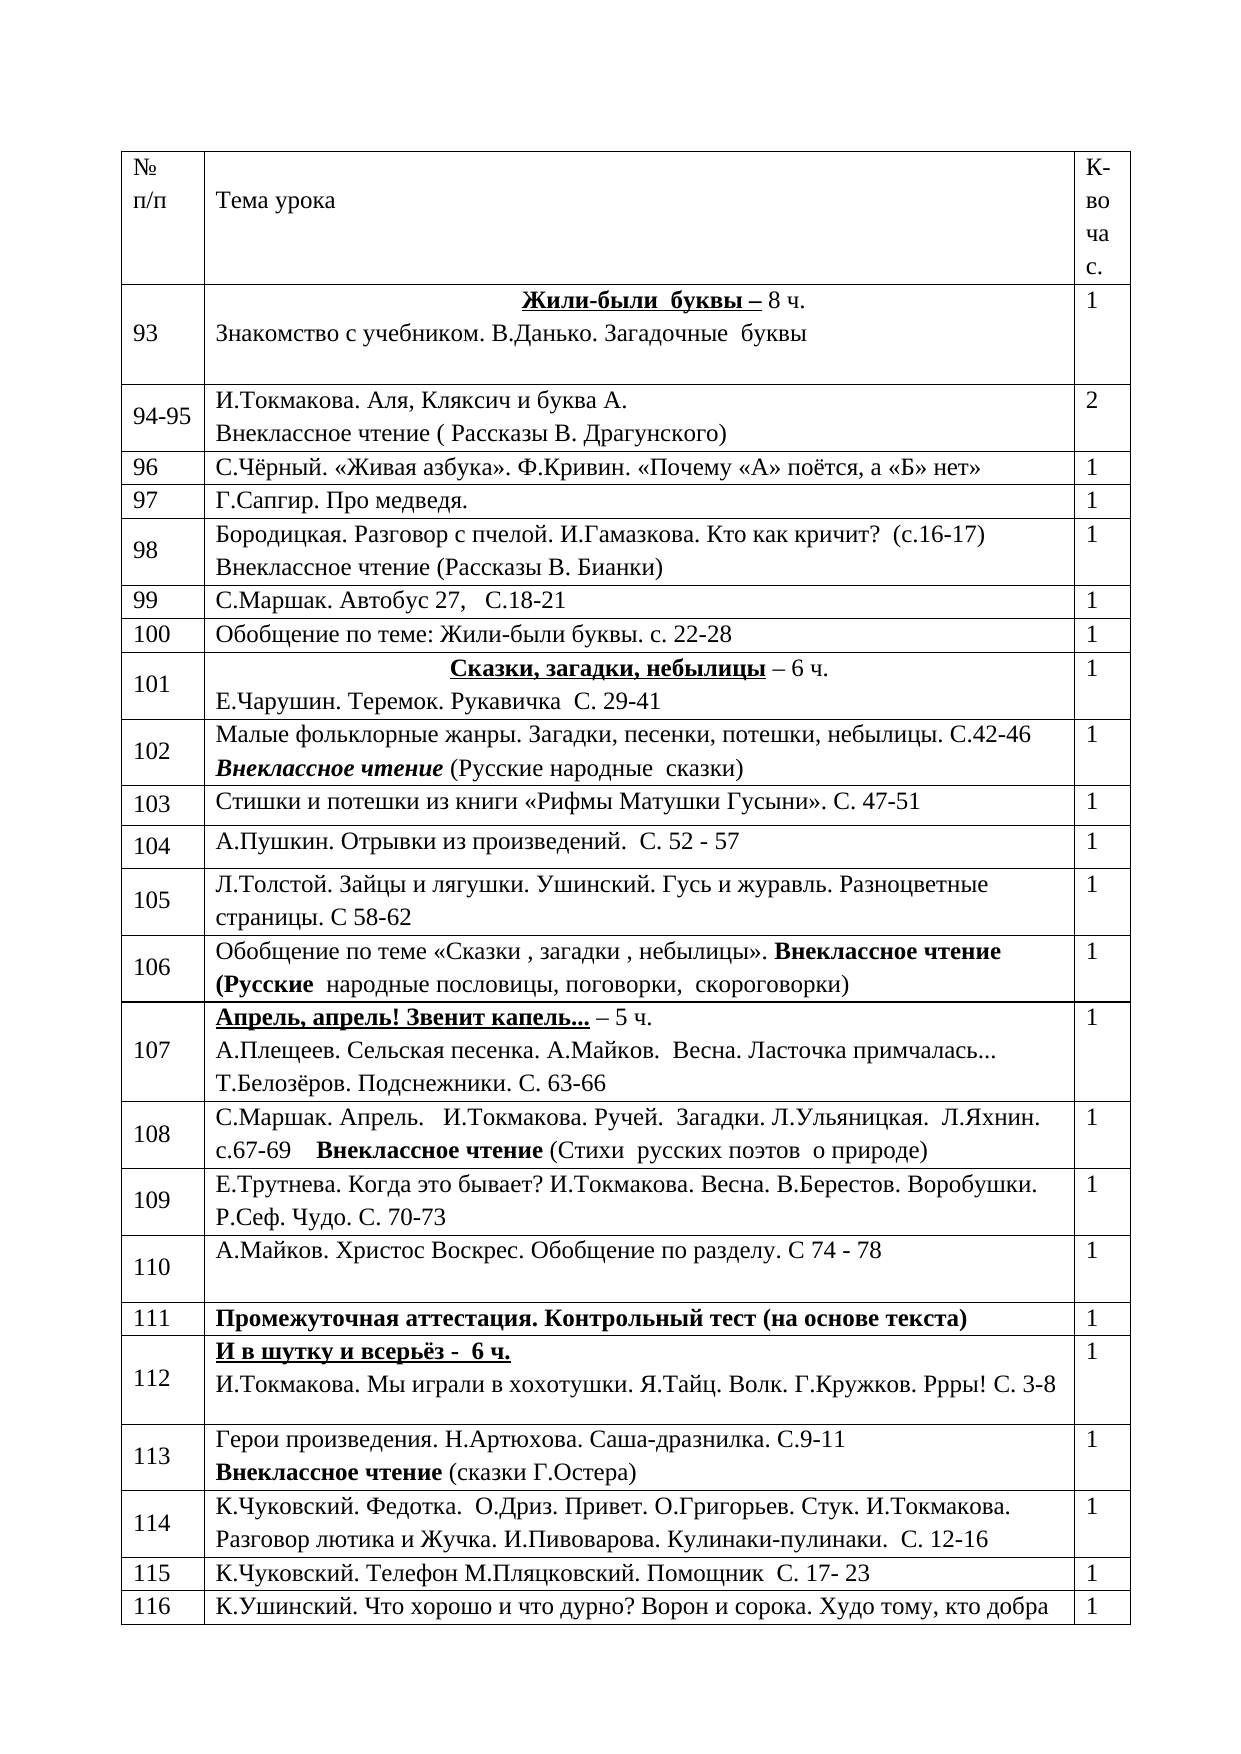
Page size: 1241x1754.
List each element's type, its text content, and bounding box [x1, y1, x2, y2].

table_cell 108 [122, 1102, 204, 1168]
table_cell 1 [1075, 1558, 1130, 1590]
table_cell 113 [122, 1425, 204, 1490]
table_cell И в шутку и всерьёз - 6 ч. И.Токмакова. Мы играли в хохотушки. Я.Тайц. Волк. Г.Кружков. Ррры! С. 3-8 [205, 1336, 1074, 1423]
table_cell 1 [1075, 1491, 1130, 1557]
table_cell 1 [1075, 869, 1130, 935]
table_cell 1 [1075, 519, 1130, 584]
table_cell Сказки, загадки, небылицы – 6 ч. Е.Чарушин. Теремок. Рукавичка С. 29-41 [205, 653, 1074, 718]
table_cell 2 [1075, 385, 1130, 451]
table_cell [205, 1591, 1074, 1624]
table_cell 115 [122, 1558, 204, 1590]
table_cell К.Чуковский. Федотка. О.Дриз. Привет. О.Григорьев. Стук. И.Токмакова. Разговор лютика и Жучка. И.Пивоварова. Кулинаки-пулинаки. С. 12-16 [205, 1491, 1074, 1557]
table_cell 96 [122, 452, 204, 484]
table_cell 1 [1075, 619, 1130, 652]
table_cell Г.Сапгир. Про медведя. [205, 485, 1074, 518]
table_cell 1 [1075, 1169, 1130, 1234]
table_cell Бородицкая. Разговор с пчелой. И.Гамазкова. Кто как кричит? (с.16-17) Внеклассное чтение (Рассказы В. Бианки) [205, 519, 1074, 584]
table_cell 116 [122, 1591, 204, 1624]
table_cell А.Пушкин. Отрывки из произведений. С. 52 - 57 [205, 826, 1074, 868]
table_cell 106 [122, 936, 204, 1001]
table_cell 1 [1075, 1236, 1130, 1302]
table_cell 110 [122, 1236, 204, 1302]
table_cell 98 [122, 519, 204, 584]
table_cell Герои произведения. Н.Артюхова. Саша-дразнилка. С.9-11 Внеклассное чтение (сказки Г.Остера) [205, 1425, 1074, 1490]
table_cell Апрель, апрель! Звенит капель... – 5 ч. А.Плещеев. Сельская песенка. А.Майков. Весна. Ласточка примчалась... Т.Белозёров. Подснежники. С. 63-66 [205, 1003, 1074, 1101]
table_cell 1 [1075, 586, 1130, 618]
table_cell 1 [1075, 720, 1130, 785]
table_cell Промежуточная аттестация. Контрольный тест (на основе текста) [205, 1303, 1074, 1335]
table_cell 1 [1075, 826, 1130, 868]
table_cell Обобщение по теме: Жили-были буквы. с. 22-28 [205, 619, 1074, 652]
table_cell 114 [122, 1491, 204, 1557]
table_cell 101 [122, 653, 204, 718]
table_cell 1 [1075, 485, 1130, 518]
table_cell 109 [122, 1169, 204, 1234]
table_cell 1 [1075, 1591, 1130, 1624]
table_cell 1 [1075, 1425, 1130, 1490]
table_cell 94-95 [122, 385, 204, 451]
table_cell 107 [122, 1003, 204, 1101]
table_cell 1 [1075, 1102, 1130, 1168]
table_cell Обобщение по теме «Сказки , загадки , небылицы». Внеклассное чтение (Русские народные пословицы, поговорки, скороговорки) [205, 936, 1074, 1001]
table_cell 112 [122, 1336, 204, 1423]
table_cell 1 [1075, 786, 1130, 825]
table_cell 1 [1075, 1303, 1130, 1335]
table_cell С.Чёрный. «Живая азбука». Ф.Кривин. «Почему «А» поётся, а «Б» нет» [205, 452, 1074, 484]
table_header К-во час. [1075, 152, 1130, 284]
table_cell А.Майков. Христос Воскрес. Обобщение по разделу. С 74 - 78 [205, 1236, 1074, 1302]
table_header № п/п [122, 152, 204, 284]
table_cell С.Маршак. Автобус 27, С.18-21 [205, 586, 1074, 618]
table_cell Е.Трутнева. Когда это бывает? И.Токмакова. Весна. В.Берестов. Воробушки. Р.Сеф. Чудо. С. 70-73 [205, 1169, 1074, 1234]
table_cell 1 [1075, 452, 1130, 484]
table_cell 1 [1075, 285, 1130, 384]
table_cell Малые фольклорные жанры. Загадки, песенки, потешки, небылицы. С.42-46 Внеклассное чтение (Русские народные сказки) [205, 720, 1074, 785]
table_cell 104 [122, 826, 204, 868]
table_cell Жили-были буквы – 8 ч. Знакомство с учебником. В.Данько. Загадочные буквы [205, 285, 1074, 384]
table_cell 1 [1075, 1336, 1130, 1423]
table_cell 99 [122, 586, 204, 618]
table_cell С.Маршак. Апрель. И.Токмакова. Ручей. Загадки. Л.Ульяницкая. Л.Яхнин. с.67-69 Внеклассное чтение (Стихи русских поэтов о природе) [205, 1102, 1074, 1168]
table_cell 105 [122, 869, 204, 935]
table_cell 97 [122, 485, 204, 518]
table_cell 1 [1075, 936, 1130, 1001]
table_cell И.Токмакова. Аля, Кляксич и буква А. Внеклассное чтение ( Рассказы В. Драгунского) [205, 385, 1074, 451]
table_cell К.Чуковский. Телефон М.Пляцковский. Помощник С. 17- 23 [205, 1558, 1074, 1590]
table_cell 93 [122, 285, 204, 384]
table_header Тема урока [205, 152, 1074, 284]
table_cell Л.Толстой. Зайцы и лягушки. Ушинский. Гусь и журавль. Разноцветные страницы. С 58-62 [205, 869, 1074, 935]
table_cell Стишки и потешки из книги «Рифмы Матушки Гусыни». С. 47-51 [205, 786, 1074, 825]
table_cell 100 [122, 619, 204, 652]
table_cell 1 [1075, 1003, 1130, 1101]
table_cell 102 [122, 720, 204, 785]
table_cell 111 [122, 1303, 204, 1335]
table_cell 103 [122, 786, 204, 825]
table_cell 1 [1075, 653, 1130, 718]
